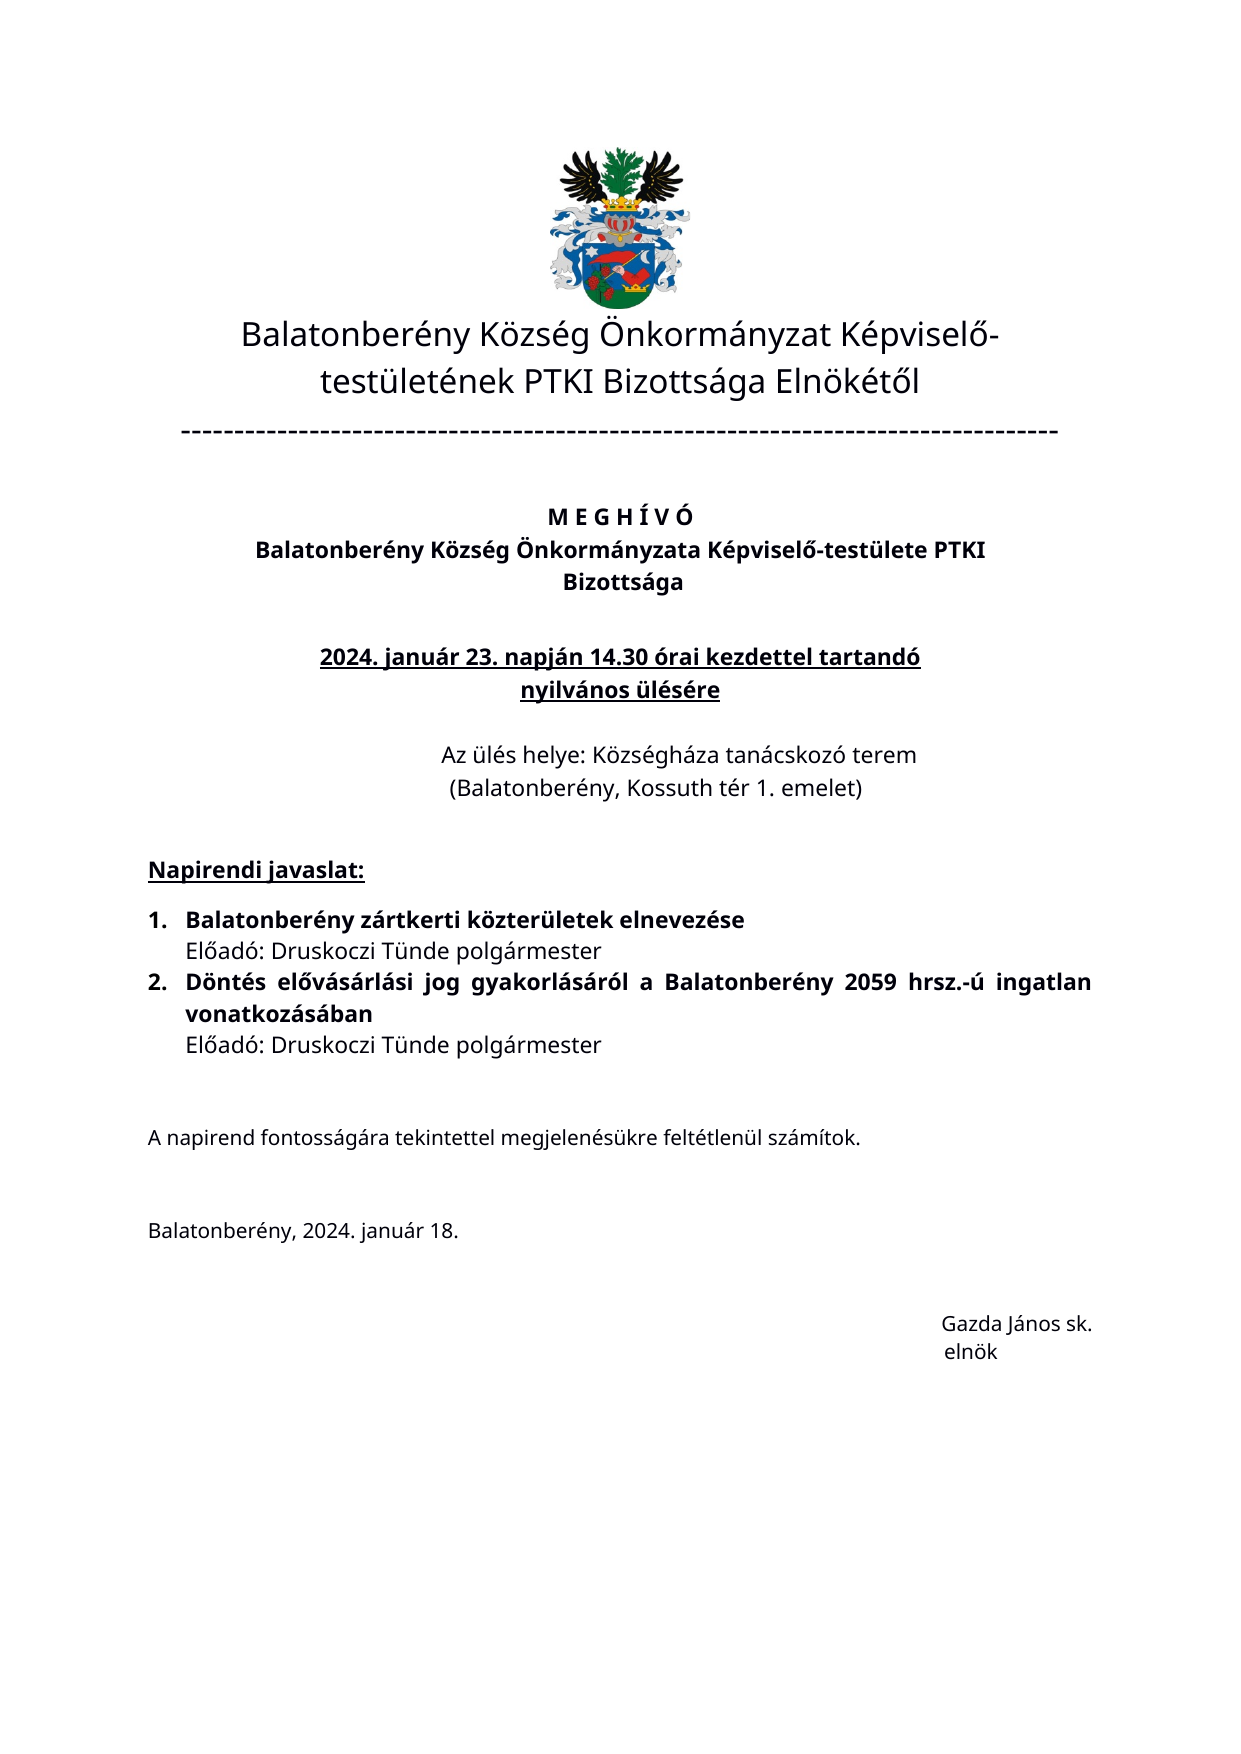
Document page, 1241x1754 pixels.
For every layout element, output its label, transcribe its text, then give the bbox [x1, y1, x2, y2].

text Balatonberény Község Önkormányzata Képviselő-testülete PTKI [148, 533, 1093, 565]
list Előadó: Druskoczi Tünde polgármester [185, 1029, 1093, 1060]
text A napirend fontosságára tekintettel megjelenésükre feltétlenül számítok. [148, 1123, 1093, 1152]
text Bizottsága [148, 566, 1093, 598]
text M E G H Í V Ó [148, 501, 1093, 532]
text Az ülés helye: Községháza tanácskozó terem [207, 739, 1093, 771]
list Gazda János sk. [185, 1309, 1093, 1337]
text (Balatonberény, Kossuth tér 1. emelet) [148, 772, 1093, 803]
text Balatonberény Község Önkormányzat Képviselő-testületének PTKI Bizottsága Elnökétől [148, 310, 1093, 403]
list Balatonberény zártkerti közterületek elnevezése [148, 904, 1093, 935]
list Előadó: Druskoczi Tünde polgármester [185, 935, 1093, 966]
text ---------------------------------------------------------------------------------- [148, 406, 1093, 451]
text 2024. január 23. napján 14.30 órai kezdettel tartandó [148, 641, 1093, 672]
list Döntés elővásárlási jog gyakorlásáról a Balatonberény 2059 hrsz.-ú ingatlan vonatkozásában [148, 966, 1093, 1029]
text nyilvános ülésére [148, 674, 1093, 705]
text Balatonberény, 2024. január 18. [148, 1216, 1093, 1244]
text Napirendi javaslat: [148, 854, 1093, 886]
text elnök [148, 1337, 1093, 1366]
picture [550, 147, 691, 309]
